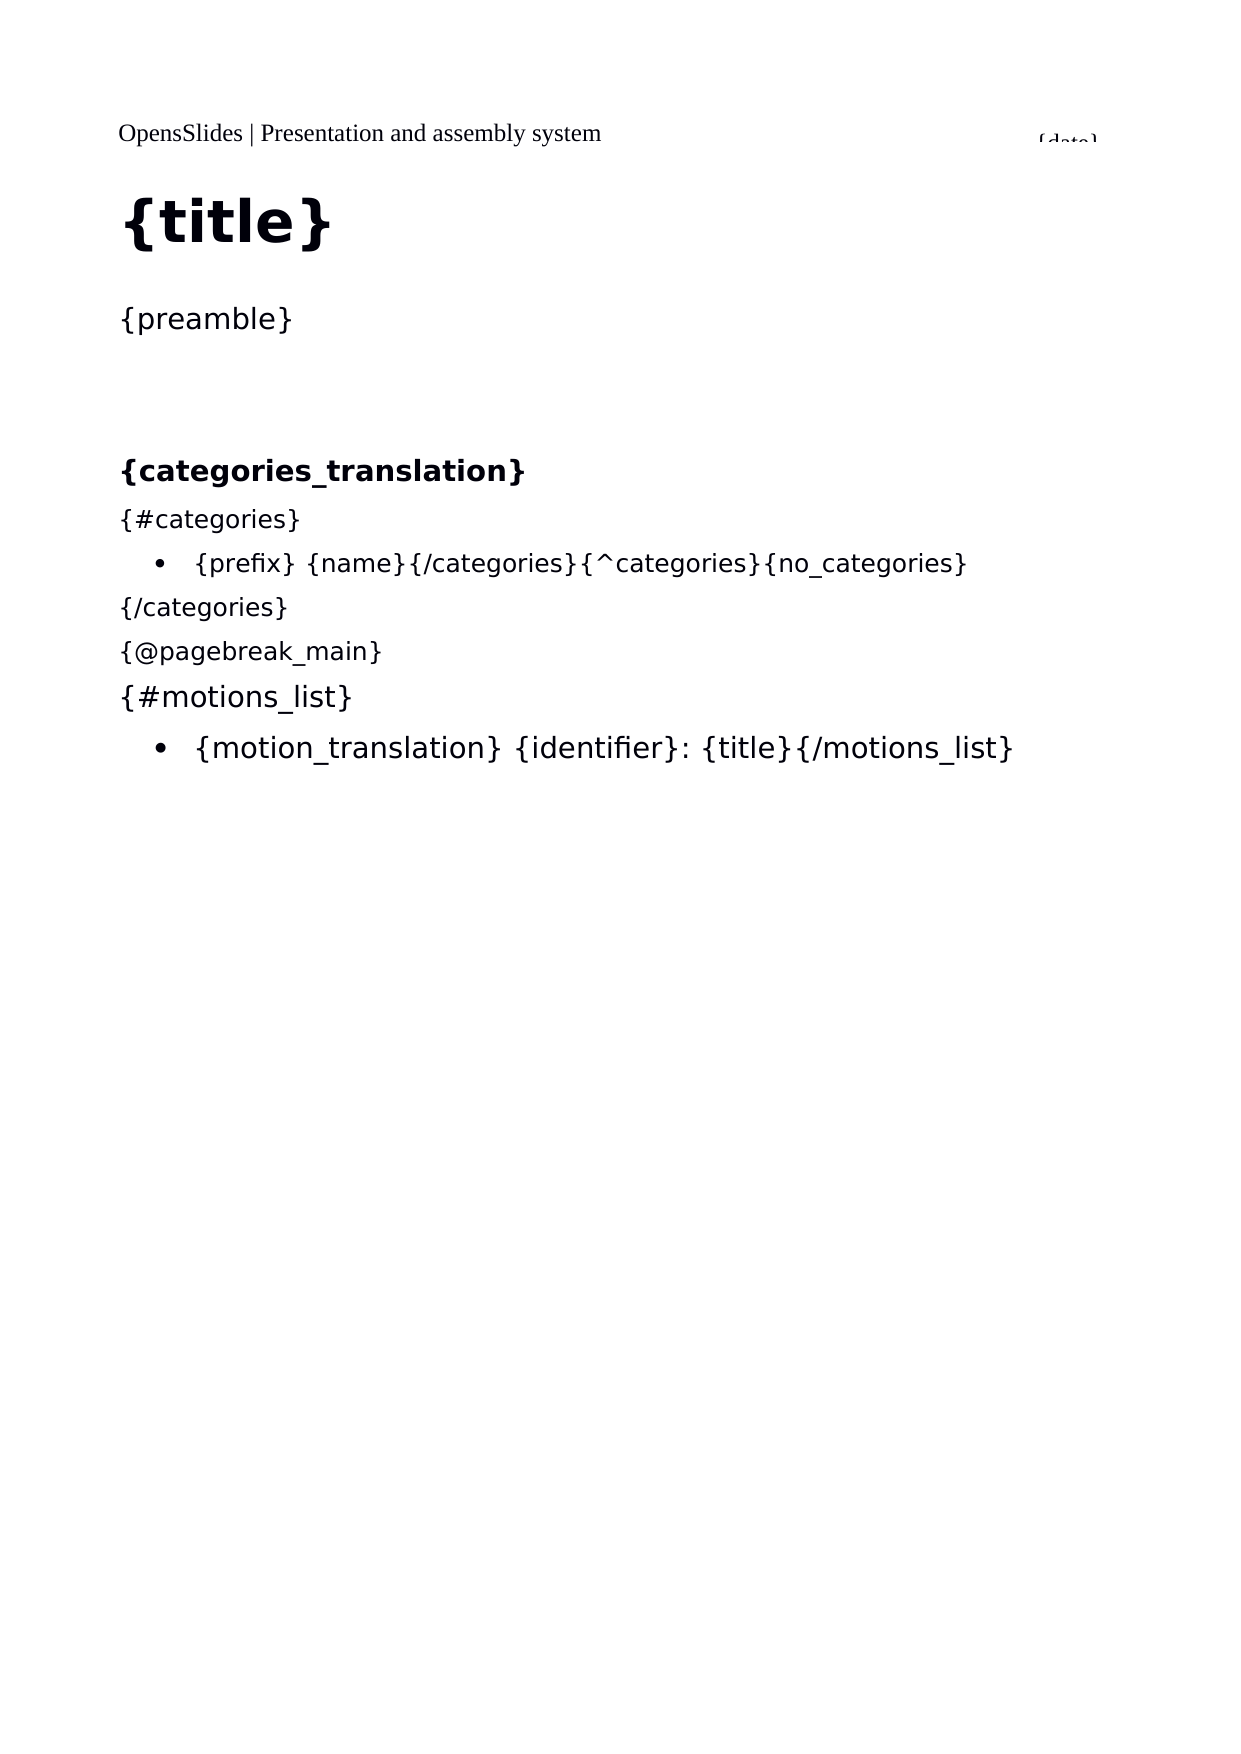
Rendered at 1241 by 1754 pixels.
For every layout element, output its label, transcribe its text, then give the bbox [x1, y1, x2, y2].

list {motion_translation} {identifier}: {title}{/motions_list} [156, 732, 1122, 766]
text {categories_translation} [118, 455, 1122, 489]
text {title} [118, 188, 1122, 256]
text {/categories} [118, 593, 1122, 622]
text {preamble} [118, 302, 1122, 336]
text {#categories} [118, 506, 1122, 535]
list {prefix} {name}{/categories}{^categories}{no_categories} [156, 549, 1122, 579]
text {@pagebreak_main} [118, 637, 1122, 666]
text {#motions_list} [118, 681, 1122, 715]
